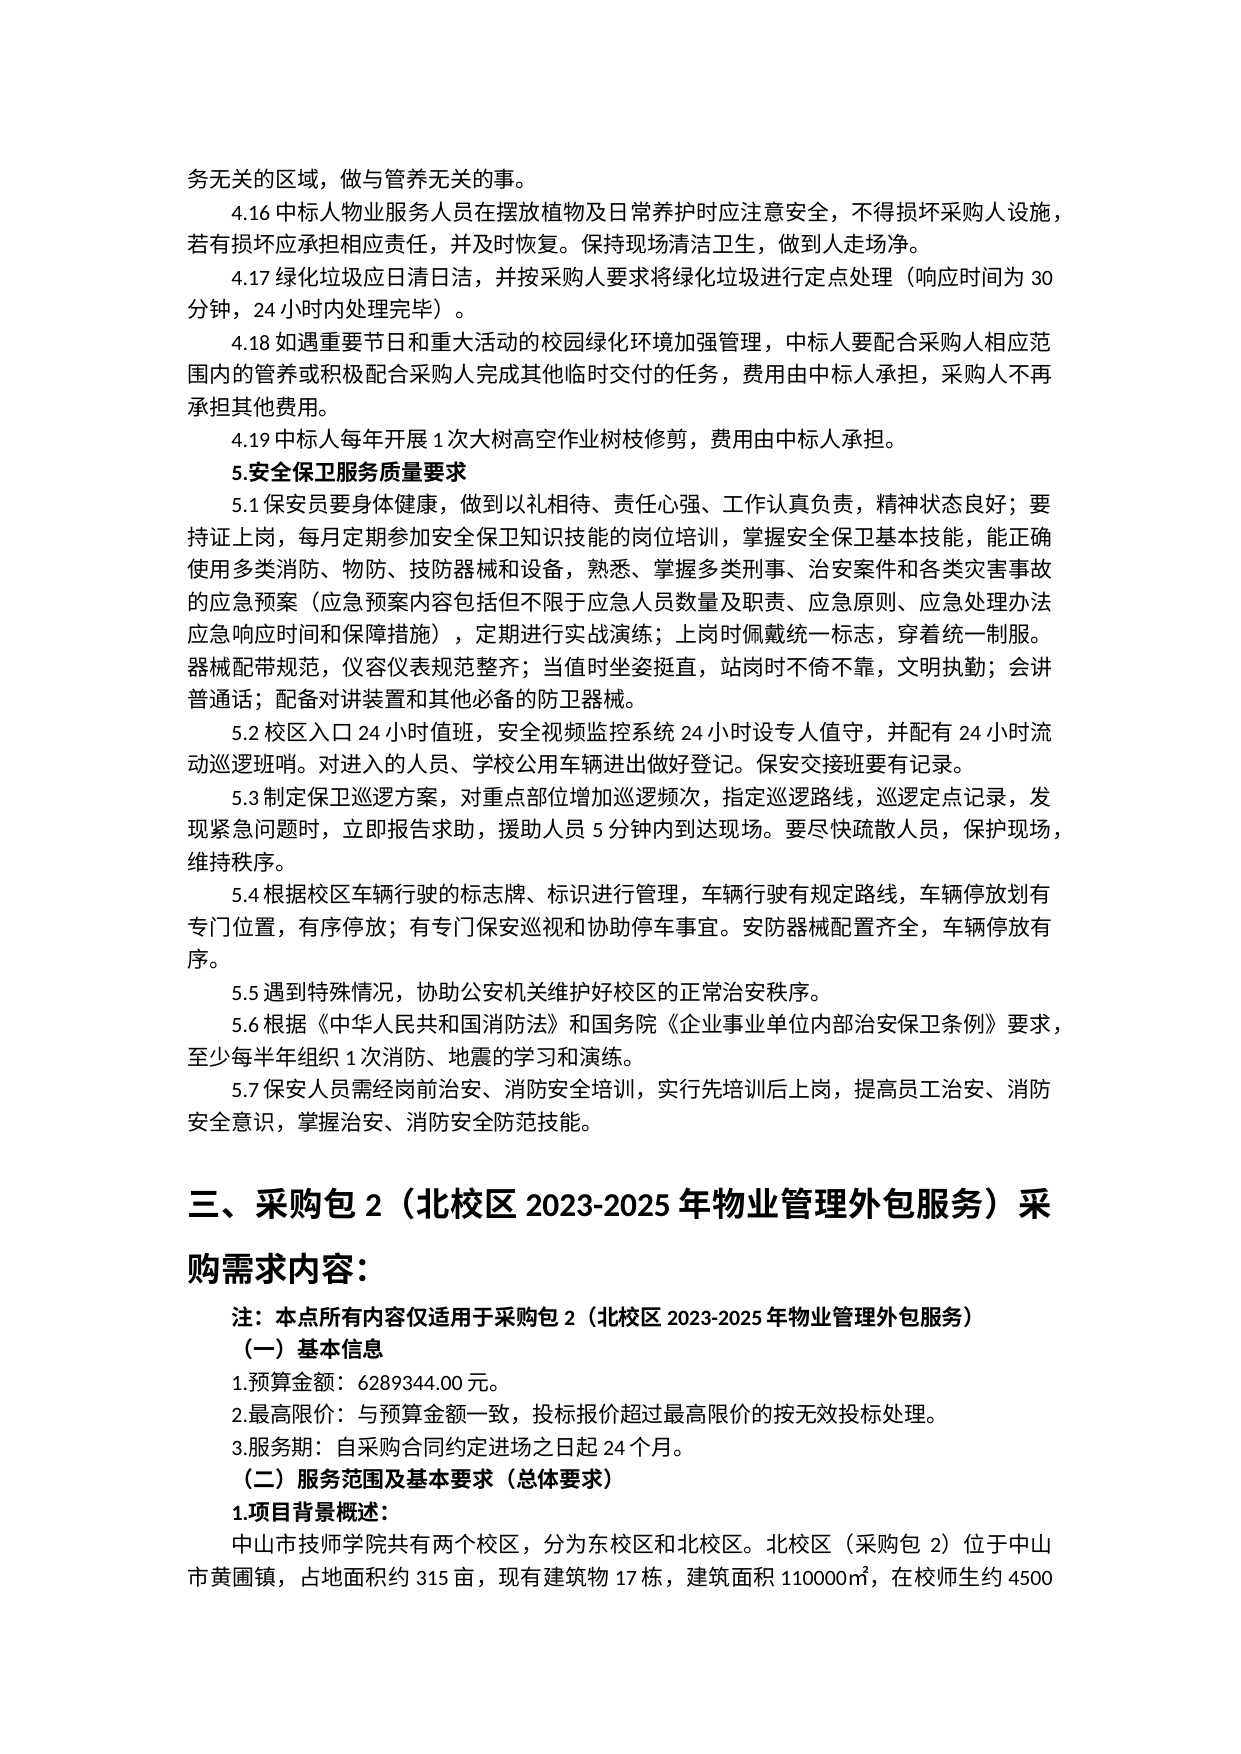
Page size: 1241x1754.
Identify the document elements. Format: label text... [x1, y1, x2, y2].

text （二）服务范围及基本要求（总体要求） [187, 1462, 1053, 1494]
text 5.4根据校区车辆行驶的标志牌、标识进行管理，车辆行驶有规定路线，车辆停放划有专门位置，有序停放；有专门保安巡视和协助停车事宜。安防器械配置齐全，车辆停放有序。 [187, 877, 1053, 974]
text 5.3制定保卫巡逻方案，对重点部位增加巡逻频次，指定巡逻路线，巡逻定点记录，发现紧急问题时，立即报告求助，援助人员5分钟内到达现场。要尽快疏散人员，保护现场，维持秩序。 [187, 779, 1053, 877]
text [187, 162, 1053, 194]
text 三、采购包2（北校区2023-2025年物业管理外包服务）采购需求内容： [187, 1169, 1053, 1299]
text 5.2校区入口24小时值班，安全视频监控系统24小时设专人值守，并配有24小时流动巡逻班哨。对进入的人员、学校公用车辆进出做好登记。保安交接班要有记录。 [187, 714, 1053, 779]
text 4.16中标人物业服务人员在摆放植物及日常养护时应注意安全，不得损坏采购人设施，若有损坏应承担相应责任，并及时恢复。保持现场清洁卫生，做到人走场净。 [187, 194, 1053, 259]
text 3.服务期：自采购合同约定进场之日起 24个月。 [187, 1429, 1053, 1462]
text 5.7保安人员需经岗前治安、消防安全培训，实行先培训后上岗，提高员工治安、消防安全意识，掌握治安、消防安全防范技能。 [187, 1072, 1053, 1137]
text 4.17绿化垃圾应日清日洁，并按采购人要求将绿化垃圾进行定点处理（响应时间为30分钟，24小时内处理完毕）。 [187, 259, 1053, 324]
text 1.预算金额：6289344.00元。 [187, 1364, 1053, 1397]
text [187, 1527, 1053, 1592]
text 1.项目背景概述： [187, 1494, 1053, 1527]
text 5.5遇到特殊情况，协助公安机关维护好校区的正常治安秩序。 [187, 974, 1053, 1007]
text 注：本点所有内容仅适用于采购包2（北校区2023-2025年物业管理外包服务） [187, 1299, 1053, 1332]
text 4.19中标人每年开展1次大树高空作业树枝修剪，费用由中标人承担。 [187, 422, 1053, 454]
text 5.1保安员要身体健康，做到以礼相待、责任心强、工作认真负责，精神状态良好；要持证上岗，每月定期参加安全保卫知识技能的岗位培训，掌握安全保卫基本技能，能正确使用多类消防、物防、技防器械和设备，熟悉、掌握多类刑事、治安案件和各类灾害事故的应急预案（应急预案内容包括但不限于应急人员数量及职责、应急原则、应急处理办法、应急响应时间和保障措施），定期进行实战演练；上岗时佩戴统一标志，穿着统一制服。器械配带规范，仪容仪表规范整齐；当值时坐姿挺直，站岗时不倚不靠，文明执勤；会讲普通话；配备对讲装置和其他必备的防卫器械。 [187, 487, 1053, 714]
text （一）基本信息 [187, 1332, 1053, 1364]
text 5.安全保卫服务质量要求 [187, 454, 1053, 487]
text 2.最高限价：与预算金额一致，投标报价超过最高限价的按无效投标处理。 [187, 1397, 1053, 1429]
text 5.6根据《中华人民共和国消防法》和国务院《企业事业单位内部治安保卫条例》要求，至少每半年组织1次消防、地震的学习和演练。 [187, 1007, 1053, 1072]
text 4.18如遇重要节日和重大活动的校园绿化环境加强管理，中标人要配合采购人相应范围内的管养或积极配合采购人完成其他临时交付的任务，费用由中标人承担，采购人不再承担其他费用。 [187, 324, 1053, 422]
